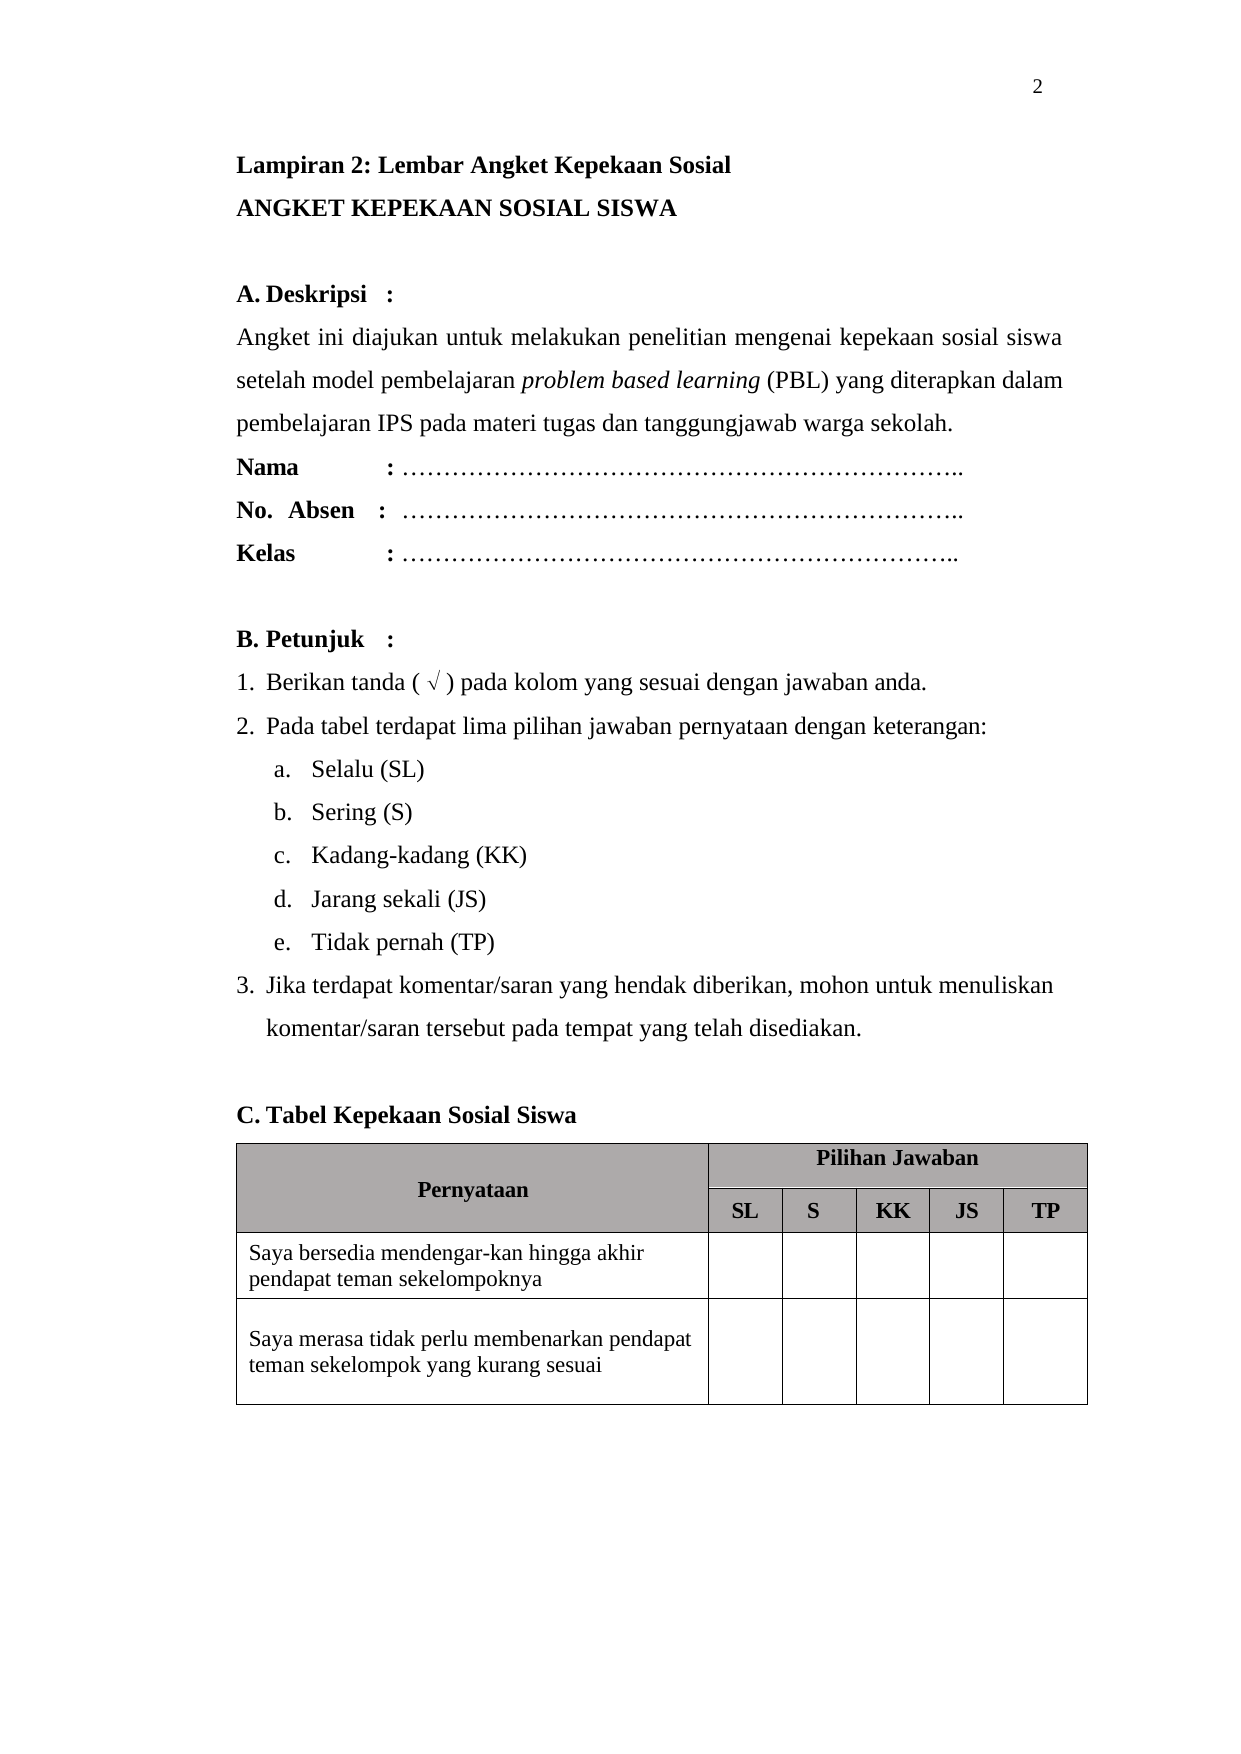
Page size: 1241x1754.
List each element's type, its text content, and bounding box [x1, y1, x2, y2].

list Tidak pernah (TP) [274, 927, 1098, 956]
table_cell [1004, 1299, 1087, 1403]
table_cell S [783, 1189, 856, 1232]
table_cell [783, 1233, 856, 1298]
table_cell SL [709, 1189, 782, 1232]
list Selalu (SL) [274, 754, 1098, 783]
table_cell [709, 1233, 782, 1298]
table_cell JS [930, 1189, 1003, 1232]
list Tabel Kepekaan Sosial Siswa [236, 1100, 1098, 1128]
table_cell [783, 1299, 856, 1403]
table_cell KK [857, 1189, 929, 1232]
table_header Pernyataan [237, 1144, 708, 1232]
table_cell [857, 1299, 929, 1403]
table_header Pilihan Jawaban [709, 1144, 1087, 1187]
table_cell [930, 1299, 1003, 1403]
table_cell [930, 1233, 1003, 1298]
list Jarang sekali (JS) [274, 884, 1098, 912]
table_cell [1004, 1233, 1087, 1298]
list Petunjuk : [236, 624, 1098, 653]
list Sering (S) [274, 797, 1098, 826]
table_cell Saya bersedia mendengar-kan hingga akhir pendapat teman sekelompoknya [237, 1233, 708, 1298]
text Lampiran 2: Lembar Angket Kepekaan Sosial [236, 150, 982, 179]
list Berikan tanda (  ) pada kolom yang sesuai dengan jawaban anda. [236, 667, 1098, 696]
text Angket ini diajukan untuk melakukan penelitian mengenai kepekaan sosial siswa setelah model pembelajaran problem based learning (PBL) yang diterapkan dalam pembelajaran IPS pada materi tugas dan tanggungjawab warga sekolah. [236, 322, 1063, 437]
list Pada tabel terdapat lima pilihan jawaban pernyataan dengan keterangan: [236, 711, 1098, 740]
table_cell Saya merasa tidak perlu membenarkan pendapat teman sekelompok yang kurang sesuai [237, 1299, 708, 1403]
text Nama : ………………………………………………………….. No. Absen : ………………………………………………………….. Kelas : ………………………………………………………….. [236, 452, 963, 567]
table_cell [709, 1299, 782, 1403]
list Deskripsi : [236, 279, 1098, 308]
text ANGKET KEPEKAAN SOSIAL SISWA [236, 193, 982, 222]
list Kadang-kadang (KK) [274, 841, 1098, 869]
list Jika terdapat komentar/saran yang hendak diberikan, mohon untuk menuliskan komentar/saran tersebut pada tempat yang telah disediakan. [236, 970, 1063, 1042]
table_cell [857, 1233, 929, 1298]
table_cell TP [1004, 1189, 1087, 1232]
